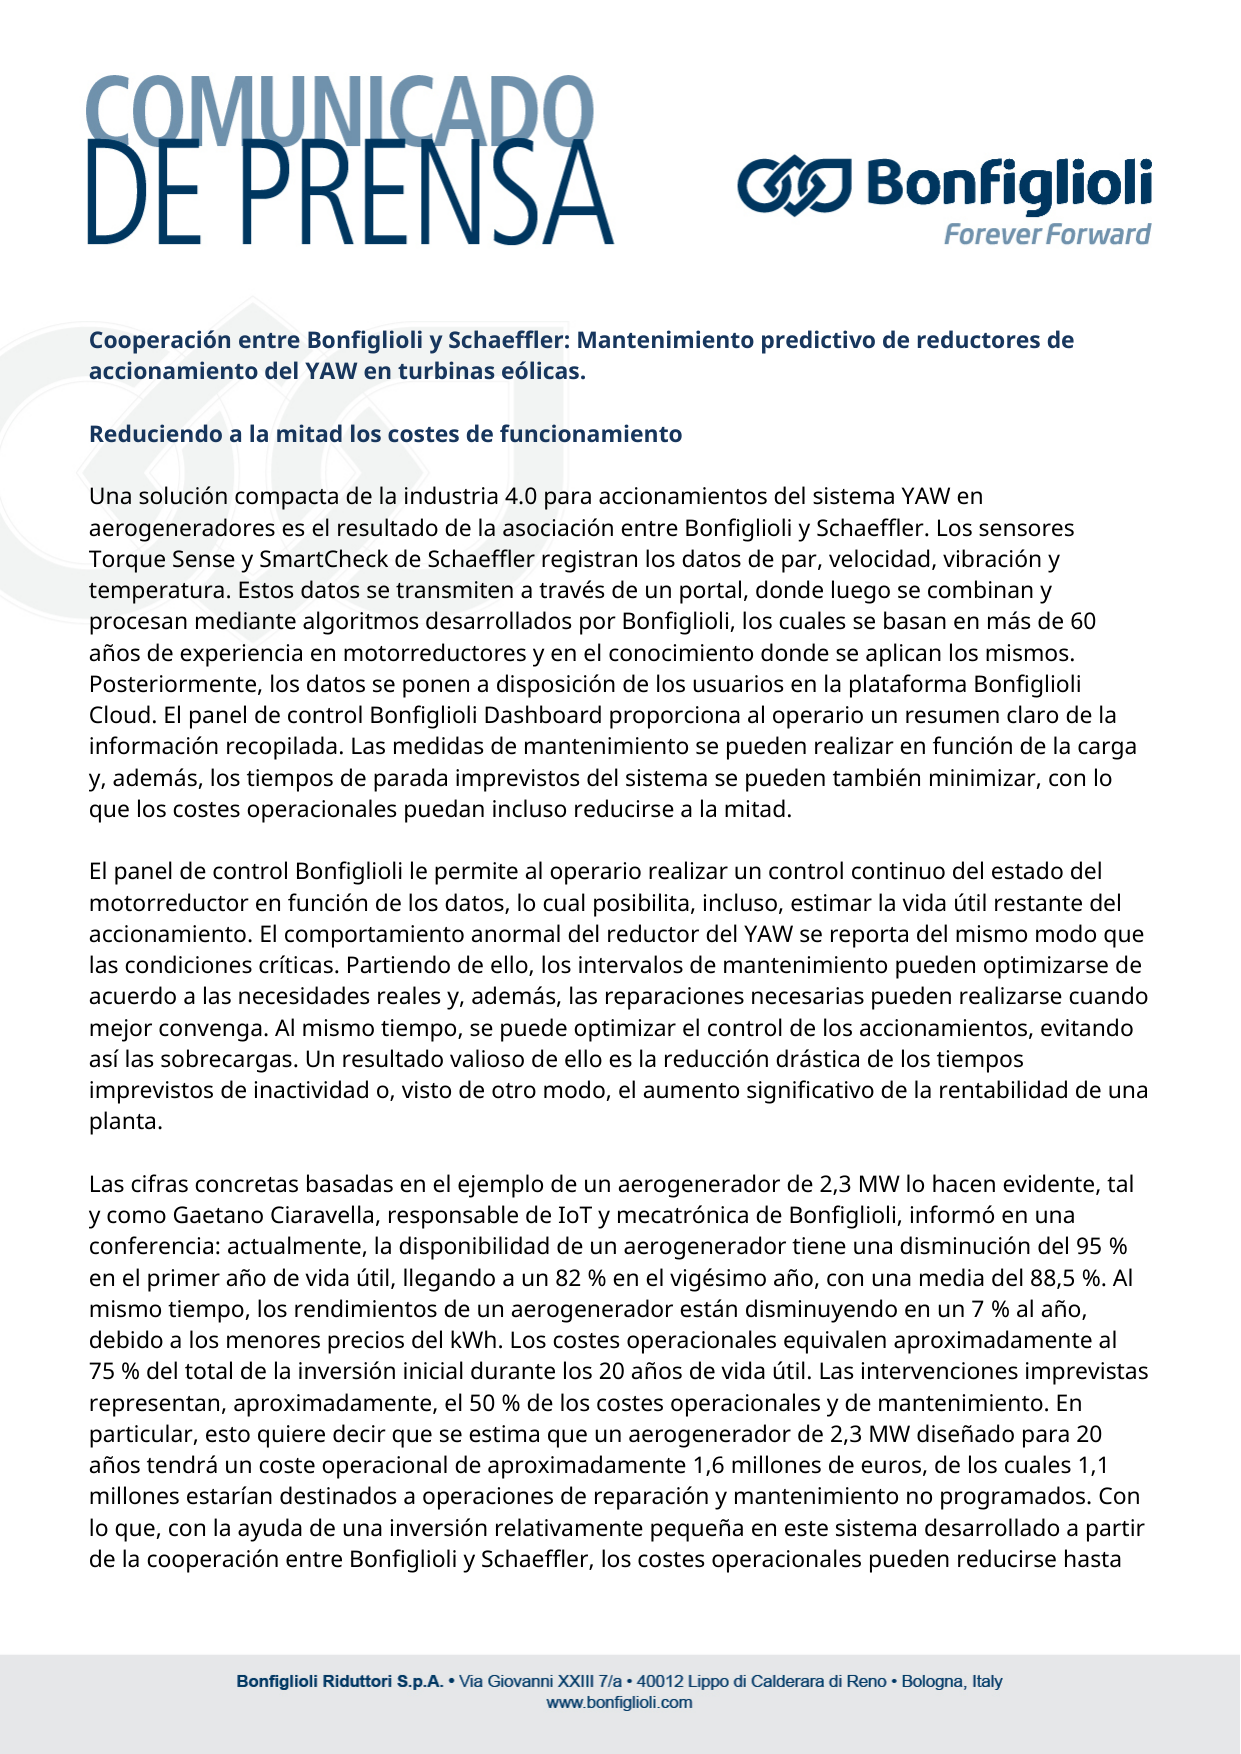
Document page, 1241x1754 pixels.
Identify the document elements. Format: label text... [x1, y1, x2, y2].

text Reduciendo a la mitad los costes de funcionamiento [89, 418, 1152, 449]
text Cooperación entre Bonfiglioli y Schaeffler: Mantenimiento predictivo de reductores de accionamiento del YAW en turbinas eólicas. [89, 324, 1152, 387]
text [89, 480, 1152, 1574]
picture [0, 0, 1241, 1754]
